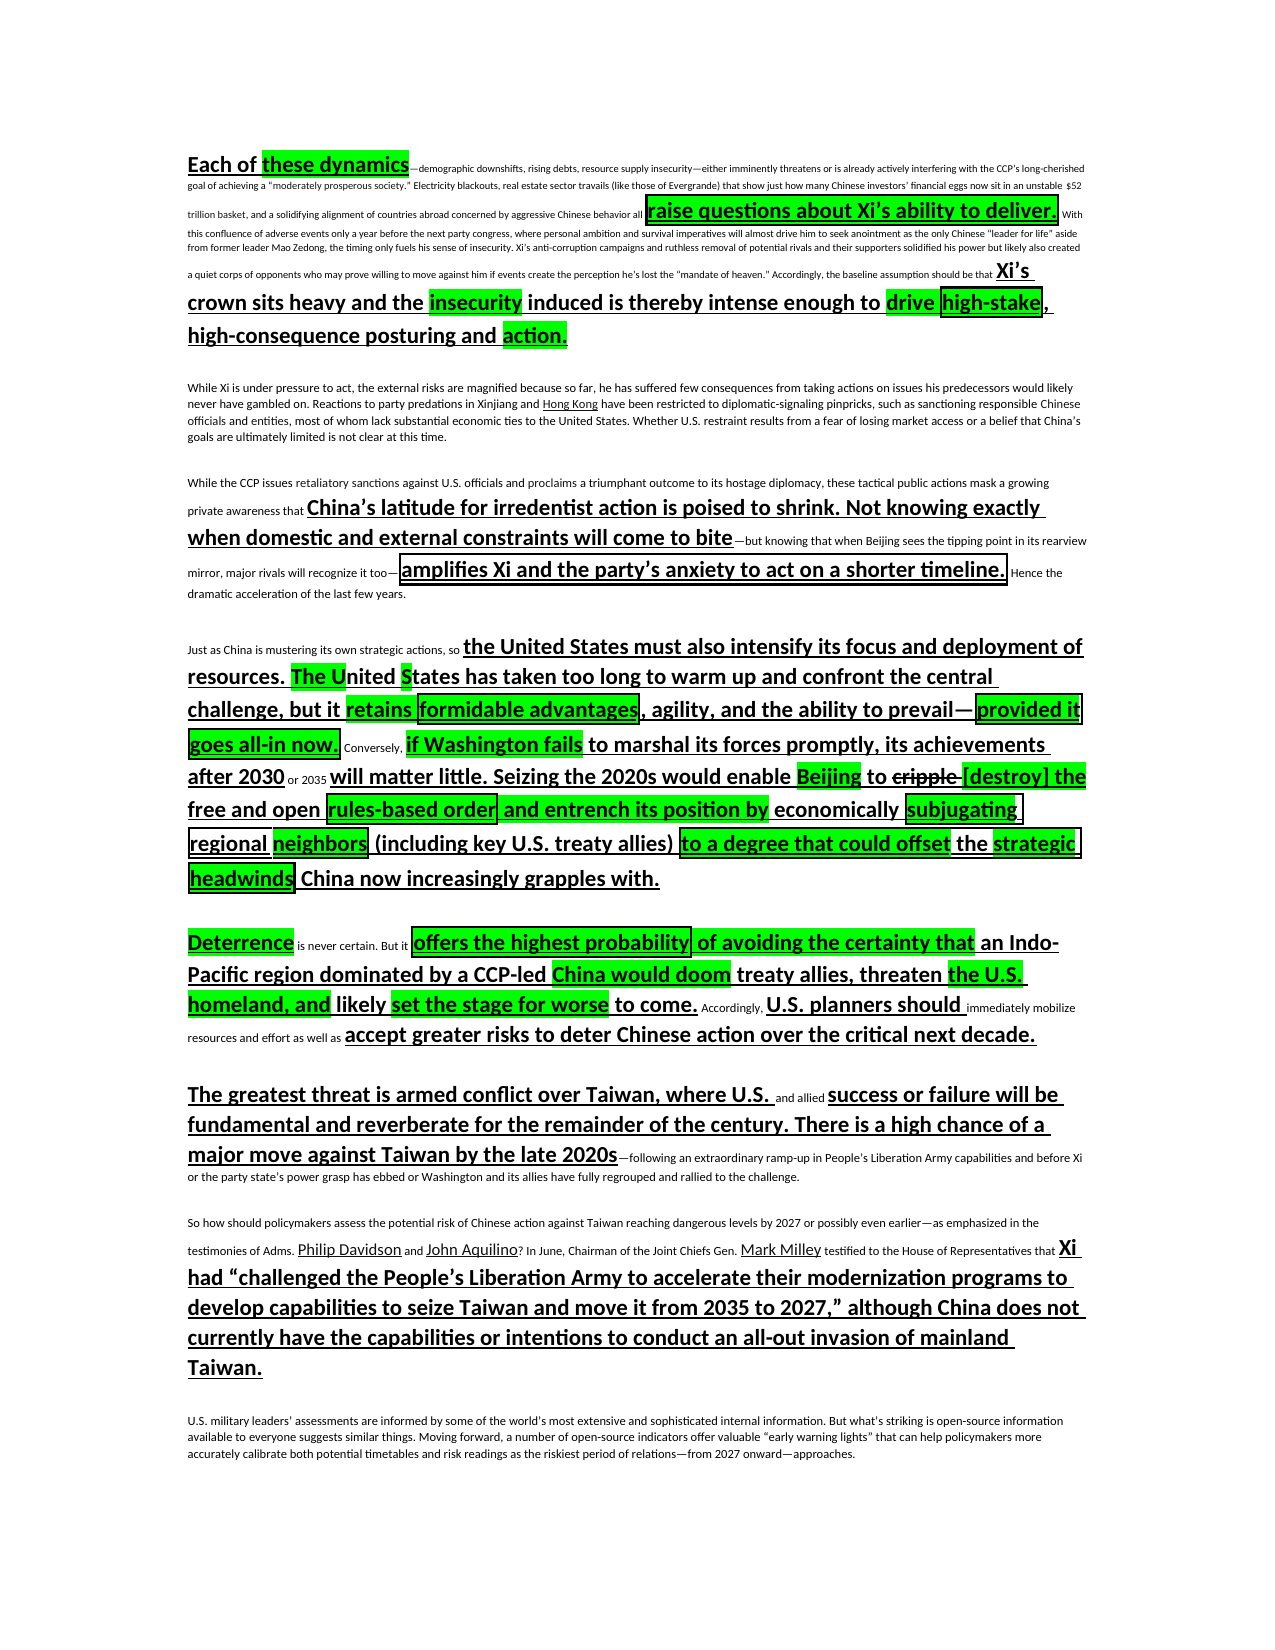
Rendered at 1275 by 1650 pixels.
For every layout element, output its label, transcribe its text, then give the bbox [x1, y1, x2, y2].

text So how should policymakers assess the potential risk of Chinese action against Taiwan reaching dangerous levels by 2027 or possibly even earlier—as emphasized in the testimonies of Adms. Philip Davidson and John Aquilino? In June, Chairman of the Joint Chiefs Gen. Mark Milley testified to the House of Representatives that Xi had “challenged the People’s Liberation Army to accelerate their modernization programs to develop capabilities to seize Taiwan and move it from 2035 to 2027,” although China does not currently have the capabilities or intentions to conduct an all-out invasion of mainland Taiwan. [187, 1215, 1087, 1382]
text Each of these dynamics—demographic downshifts, rising debts, resource supply insecurity—either imminently threatens or is already actively interfering with the CCP’s long-cherished goal of achieving a “moderately prosperous society.” Electricity blackouts, real estate sector travails (like those of Evergrande) that show just how many Chinese investors’ financial eggs now sit in an unstable $52 trillion basket, and a solidifying alignment of countries abroad concerned by aggressive Chinese behavior all raise questions about Xi’s ability to deliver. With this confluence of adverse events only a year before the next party congress, where personal ambition and survival imperatives will almost drive him to seek anointment as the only Chinese “leader for life” aside from former leader Mao Zedong, the timing only fuels his sense of insecurity. Xi’s anti-corruption campaigns and ruthless removal of potential rivals and their supporters solidified his power but likely also created a quiet corps of opponents who may prove willing to move against him if events create the perception he’s lost the “mandate of heaven.” Accordingly, the baseline assumption should be that Xi’s crown sits heavy and the insecurity induced is thereby intense enough to drive high-stake, high-consequence posturing and action. [187, 150, 1087, 349]
text Just as China is mustering its own strategic actions, so the United States must also intensify its focus and deployment of resources. The United States has taken too long to warm up and confront the central challenge, but it retains formidable advantages, agility, and the ability to prevail—provided it goes all-in now. Conversely, if Washington fails to marshal its forces promptly, its achievements after 2030 or 2035 will matter little. Seizing the 2020s would enable Beijing to cripple [destroy] the free and open rules-based order and entrench its position by economically subjugating regional neighbors (including key U.S. treaty allies) to a degree that could offset the strategic headwinds China now increasingly grapples with. [187, 632, 1087, 894]
text Deterrence is never certain. But it offers the highest probability of avoiding the certainty that an Indo-Pacific region dominated by a CCP-led China would doom treaty allies, threaten the U.S. homeland, and likely set the stage for worse to come. Accordingly, U.S. planners should immediately mobilize resources and effort as well as accept greater risks to deter Chinese action over the critical next decade. [187, 926, 1087, 1049]
text While Xi is under pressure to act, the external risks are magnified because so far, he has suffered few consequences from taking actions on issues his predecessors would likely never have gambled on. Reactions to party predations in Xinjiang and Hong Kong have been restricted to diplomatic-signaling pinpricks, such as sanctioning responsible Chinese officials and entities, most of whom lack substantial economic ties to the United States. Whether U.S. restraint results from a fear of losing market access or a belief that China’s goals are ultimately limited is not clear at this time. [187, 380, 1087, 445]
text While the CCP issues retaliatory sanctions against U.S. officials and proclaims a triumphant outcome to its hostage diplomacy, these tactical public actions mask a growing private awareness that China’s latitude for irredentist action is poised to shrink. Not knowing exactly when domestic and external constraints will come to bite—but knowing that when Beijing sees the tipping point in its rearview mirror, major rivals will recognize it too—amplifies Xi and the party’s anxiety to act on a shorter timeline. Hence the dramatic acceleration of the last few years. [187, 475, 1087, 602]
text The greatest threat is armed conflict over Taiwan, where U.S. and allied success or failure will be fundamental and reverberate for the remainder of the century. There is a high chance of a major move against Taiwan by the late 2020s—following an extraordinary ramp-up in People’s Liberation Army capabilities and before Xi or the party state’s power grasp has ebbed or Washington and its allies have fully regrouped and rallied to the challenge. [187, 1080, 1087, 1185]
text U.S. military leaders’ assessments are informed by some of the world’s most extensive and sophisticated internal information. But what’s striking is open-source information available to everyone suggests similar things. Moving forward, a number of open-source indicators offer valuable “early warning lights” that can help policymakers more accurately calibrate both potential timetables and risk readings as the riskiest period of relations—from 2027 onward—approaches. [187, 1413, 1087, 1461]
